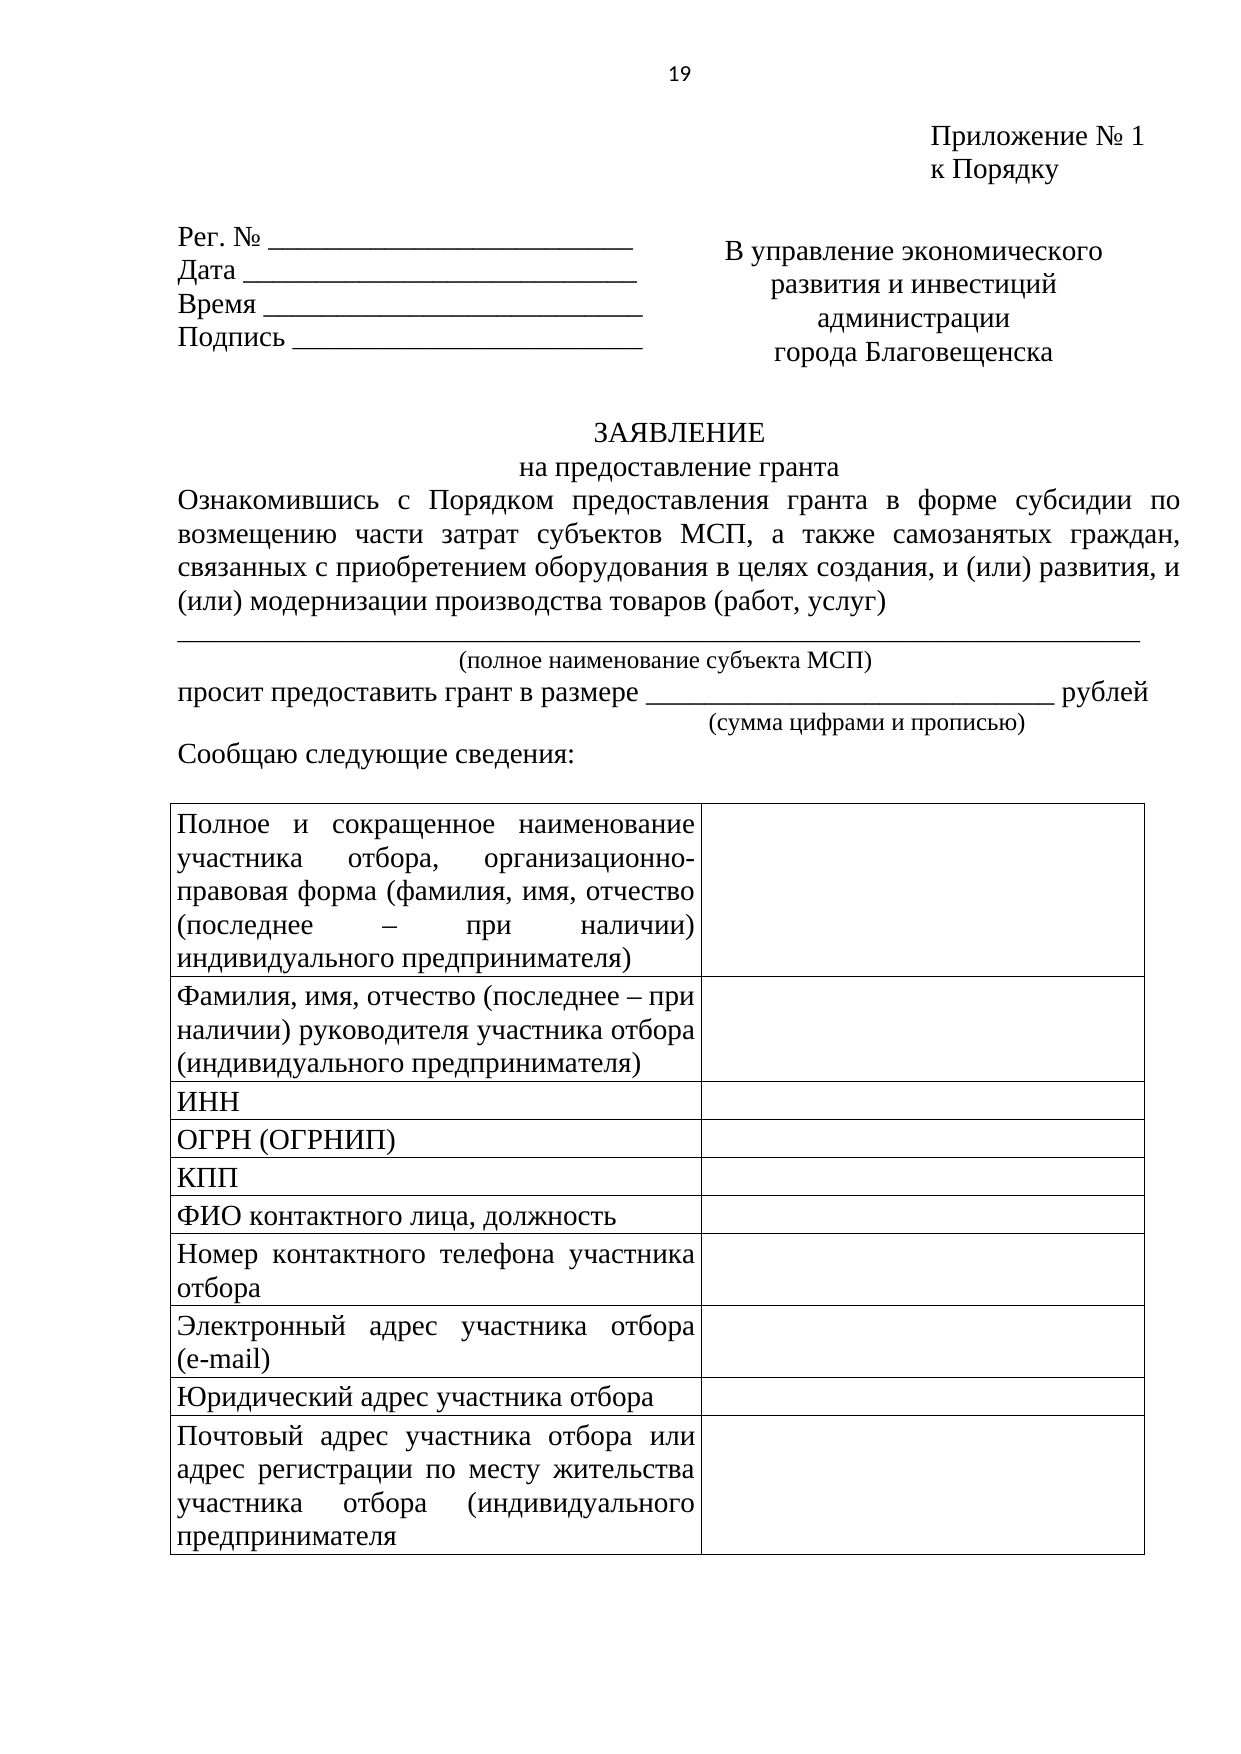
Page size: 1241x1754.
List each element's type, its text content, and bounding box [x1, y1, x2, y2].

table_cell [702, 1234, 1144, 1305]
table_cell КПП [171, 1158, 701, 1195]
table_cell Номер контактного телефона участника отбора [171, 1234, 701, 1305]
table_cell [702, 1120, 1144, 1157]
table_cell [702, 1416, 1144, 1553]
table_cell Фамилия, имя, отчество (последнее – при наличии) руководителя участника отбора (индивидуального предпринимателя) [171, 977, 701, 1081]
text Приложение № 1 [177, 118, 1181, 152]
table_cell Подпись ____________________________ [166, 319, 664, 382]
table_cell Дата ___________________________ [166, 252, 664, 286]
text _____________________________________________________________________________ [177, 616, 1181, 645]
table_cell [702, 1158, 1144, 1195]
table_header Рег. № _________________________ [166, 219, 664, 252]
table_header Полное и сокращенное наименование участника отбора, организационно-правовая форма (фамилия, имя, отчество (последнее – при наличии) индивидуального предпринимателя) [171, 804, 701, 976]
text Сообщаю следующие сведения: [177, 736, 1181, 770]
table_cell [702, 1082, 1144, 1119]
text (сумма цифрами и прописью) [177, 707, 1181, 736]
table_header В управление экономического развития и инвестиций администрации города Благовещенска [664, 219, 1163, 382]
text (полное наименование субъекта МСП) [177, 645, 1181, 674]
table_cell Почтовый адрес участника отбора или адрес регистрации по месту жительства участника отбора (индивидуального предпринимателя [171, 1416, 701, 1553]
text Ознакомившись с Порядком предоставления гранта в форме субсидии по возмещению части затрат субъектов МСП, а также самозанятых граждан, связанных с приобретением оборудования в целях создания, и (или) развития, и (или) модернизации производства товаров (работ, услуг) [177, 482, 1181, 616]
table_cell Юридический адрес участника отбора [171, 1378, 701, 1415]
text к Порядку [177, 152, 1181, 185]
table_cell ИНН [171, 1082, 701, 1119]
table_cell [702, 1196, 1144, 1233]
table_cell [702, 977, 1144, 1081]
table_cell ОГРН (ОГРНИП) [171, 1120, 701, 1157]
table_cell Время __________________________ [166, 286, 664, 319]
table_cell Электронный адрес участника отбора (e-mail) [171, 1306, 701, 1377]
table_cell [702, 1378, 1144, 1415]
text на предоставление гранта [177, 449, 1181, 482]
table_header [702, 804, 1144, 976]
text ЗАЯВЛЕНИЕ [177, 415, 1181, 449]
table_cell [702, 1306, 1144, 1377]
table_cell ФИО контактного лица, должность [171, 1196, 701, 1233]
text просит предоставить грант в размере ____________________________ рублей [177, 674, 1181, 707]
